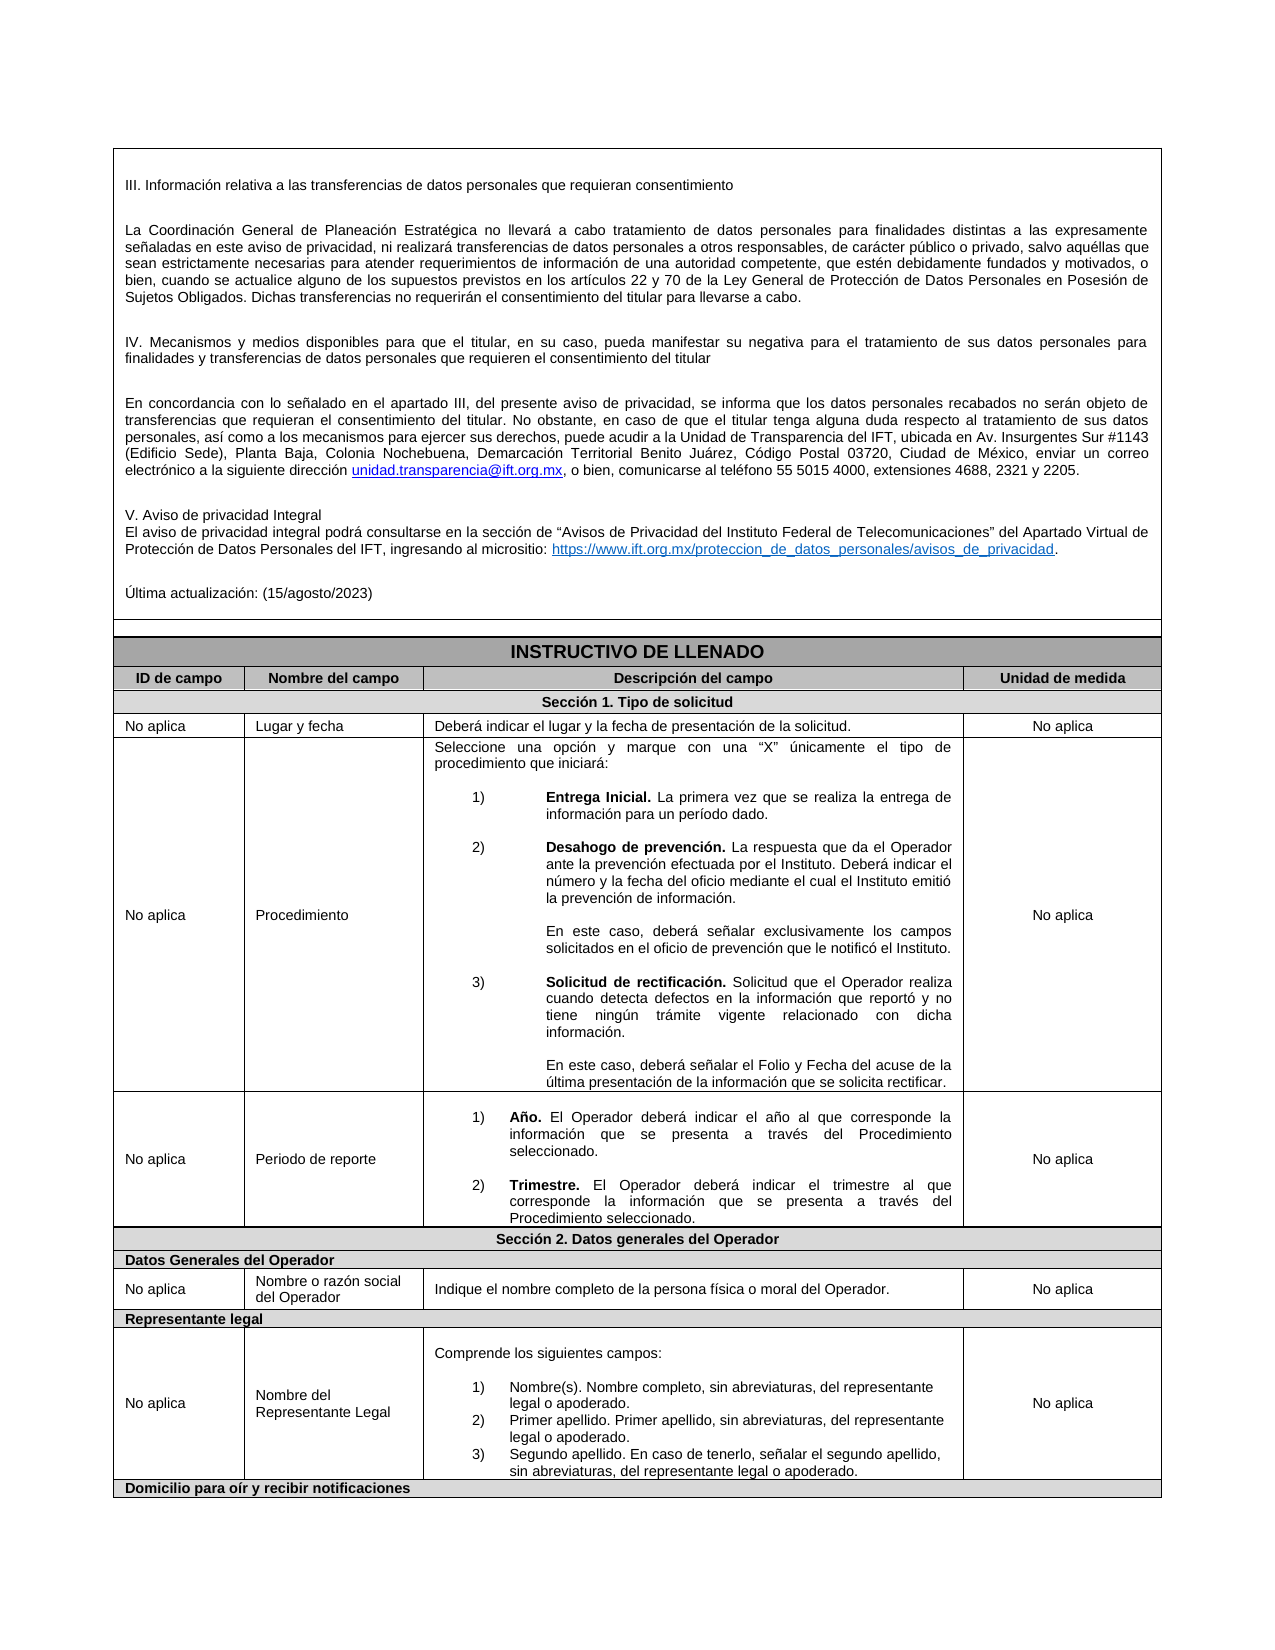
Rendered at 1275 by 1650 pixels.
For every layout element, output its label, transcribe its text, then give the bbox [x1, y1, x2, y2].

table_cell Sección 1. Tipo de solicitud [114, 691, 1161, 713]
table_cell Seleccione una opción y marque con una “X” únicamente el tipo de procedimiento que iniciará: Entrega Inicial. La primera vez que se realiza la entrega de información para un período dado. Desahogo de prevención. La respuesta que da el Operador ante la prevención efectuada por el Instituto. Deberá indicar el número y la fecha del oficio mediante el cual el Instituto emitió la prevención de información. En este caso, deberá señalar exclusivamente los campos solicitados en el oficio de prevención que le notificó el Instituto. Solicitud de rectificación. Solicitud que el Operador realiza cuando detecta defectos en la información que reportó y no tiene ningún trámite vigente relacionado con dicha información. En este caso, deberá señalar el Folio y Fecha del acuse de la última presentación de la información que se solicita rectificar. [424, 738, 963, 1091]
table_cell No aplica [964, 714, 1161, 737]
table_cell No aplica [114, 1092, 244, 1226]
table_cell Nombre o razón social del Operador [245, 1269, 423, 1309]
table_cell No aplica [964, 1269, 1161, 1309]
table_cell Unidad de medida [964, 667, 1161, 689]
table_cell No aplica [114, 1269, 244, 1309]
table_cell Datos Generales del Operador [114, 1251, 1161, 1268]
table_cell Representante legal [114, 1310, 1161, 1327]
table_cell No aplica [964, 738, 1161, 1091]
table_cell Procedimiento [245, 738, 423, 1091]
table_cell No aplica [114, 738, 244, 1091]
table_cell Domicilio para oír y recibir notificaciones [114, 1480, 1161, 1497]
table_cell Indique el nombre completo de la persona física o moral del Operador. [424, 1269, 963, 1309]
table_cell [114, 149, 1161, 619]
table_cell Nombre del campo [245, 667, 423, 689]
table_cell Lugar y fecha [245, 714, 423, 737]
table_cell Comprende los siguientes campos: Nombre(s). Nombre completo, sin abreviaturas, del representante legal o apoderado. Primer apellido. Primer apellido, sin abreviaturas, del representante legal o apoderado. Segundo apellido. En caso de tenerlo, señalar el segundo apellido, sin abreviaturas, del representante legal o apoderado. [424, 1328, 963, 1479]
table_cell Año. El Operador deberá indicar el año al que corresponde la información que se presenta a través del Procedimiento seleccionado. Trimestre. El Operador deberá indicar el trimestre al que corresponde la información que se presenta a través del Procedimiento seleccionado. [424, 1092, 963, 1226]
table_cell Sección 2. Datos generales del Operador [114, 1228, 1161, 1250]
table_cell Descripción del campo [424, 667, 963, 689]
table_cell Deberá indicar el lugar y la fecha de presentación de la solicitud. [424, 714, 963, 737]
table_cell Nombre del Representante Legal [245, 1328, 423, 1479]
table_cell No aplica [114, 714, 244, 737]
table_cell No aplica [964, 1328, 1161, 1479]
table_cell No aplica [964, 1092, 1161, 1226]
table_cell Periodo de reporte [245, 1092, 423, 1226]
table_cell No aplica [114, 1328, 244, 1479]
table_cell ID de campo [114, 667, 244, 689]
table_cell [114, 620, 1161, 636]
table_cell INSTRUCTIVO DE LLENADO [114, 638, 1161, 666]
